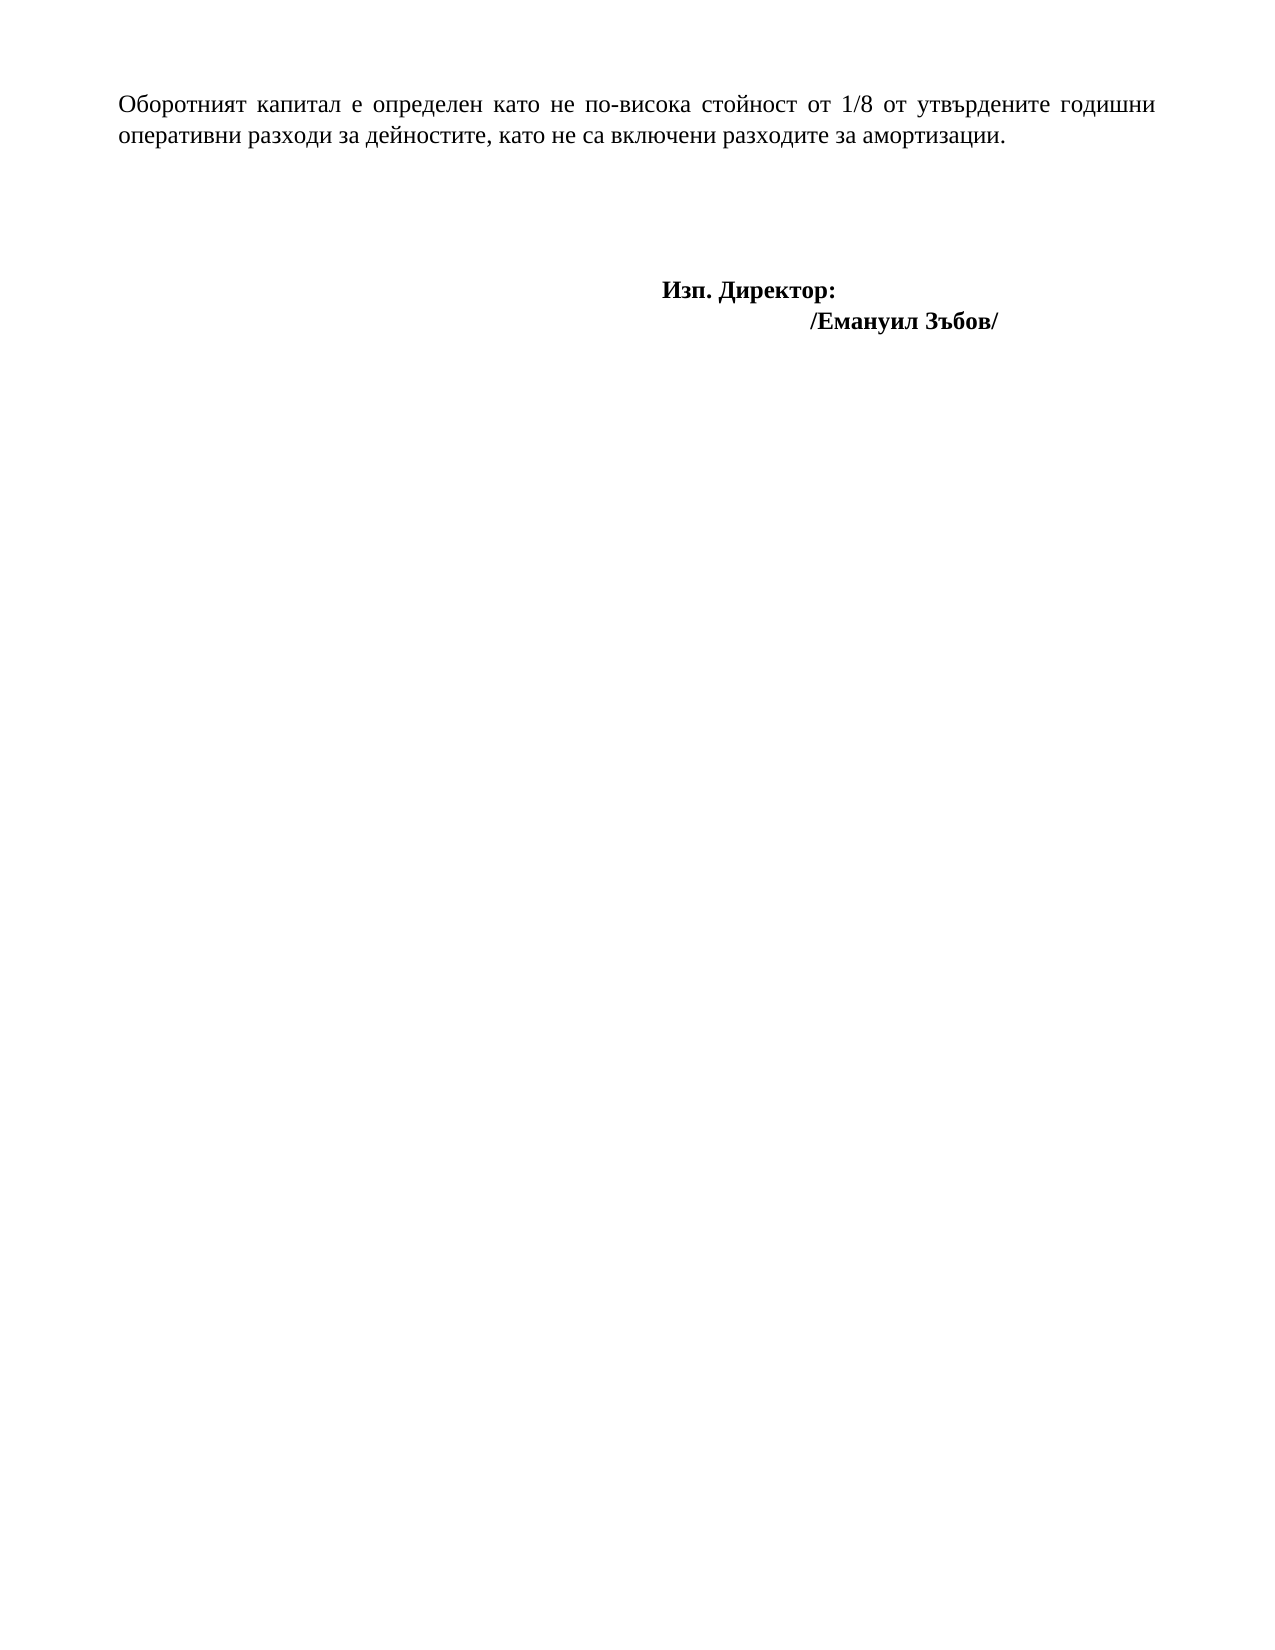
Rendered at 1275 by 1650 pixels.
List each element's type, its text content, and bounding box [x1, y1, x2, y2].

text /Емануил Зъбов/ [148, 306, 1157, 335]
text Оборотният капитал е определен като не по-висока стойност от 1/8 от утвърдените годишни оперативни разходи за дейностите, като не са включени разходите за амортизации. [118, 89, 1157, 148]
text Изп. Директор: [118, 275, 1157, 304]
